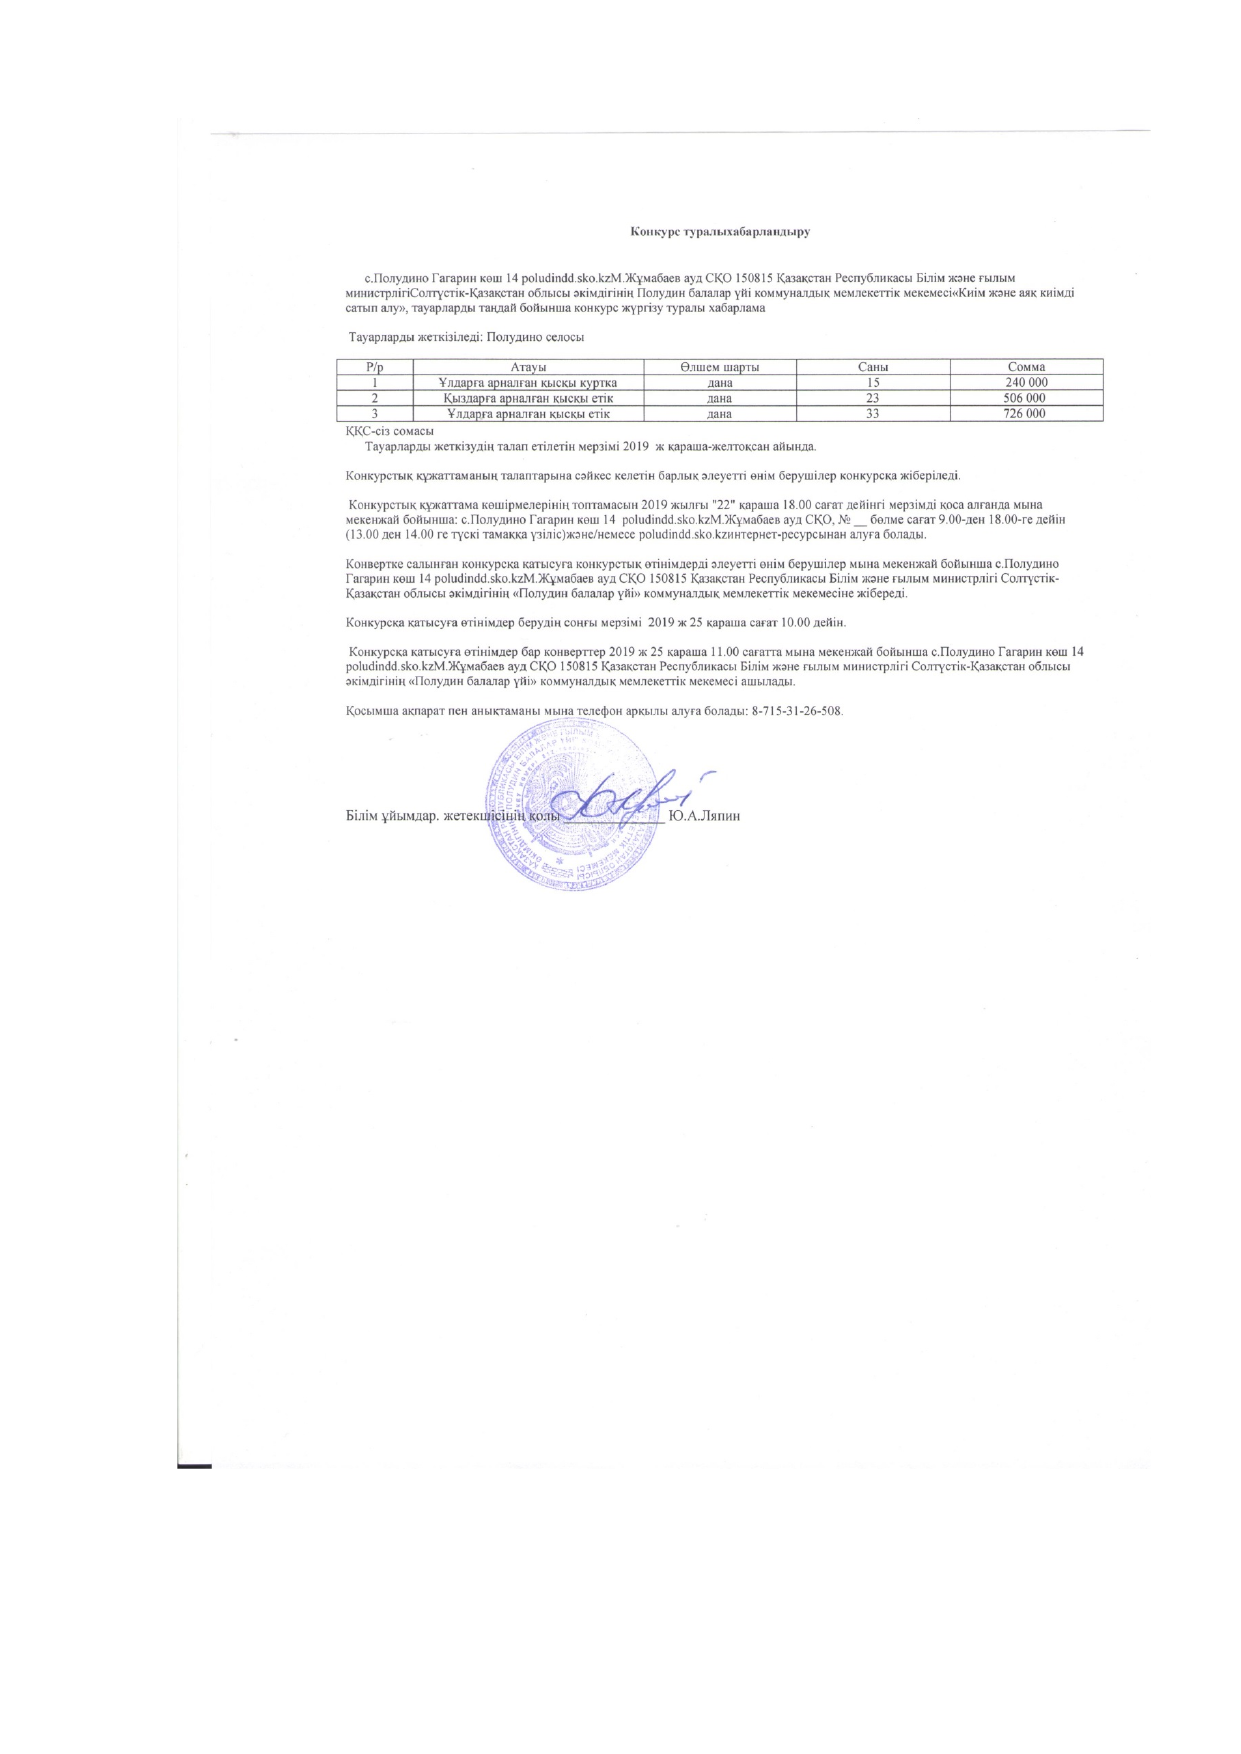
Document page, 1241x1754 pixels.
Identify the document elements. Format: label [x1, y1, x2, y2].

picture [177, 118, 1151, 1469]
